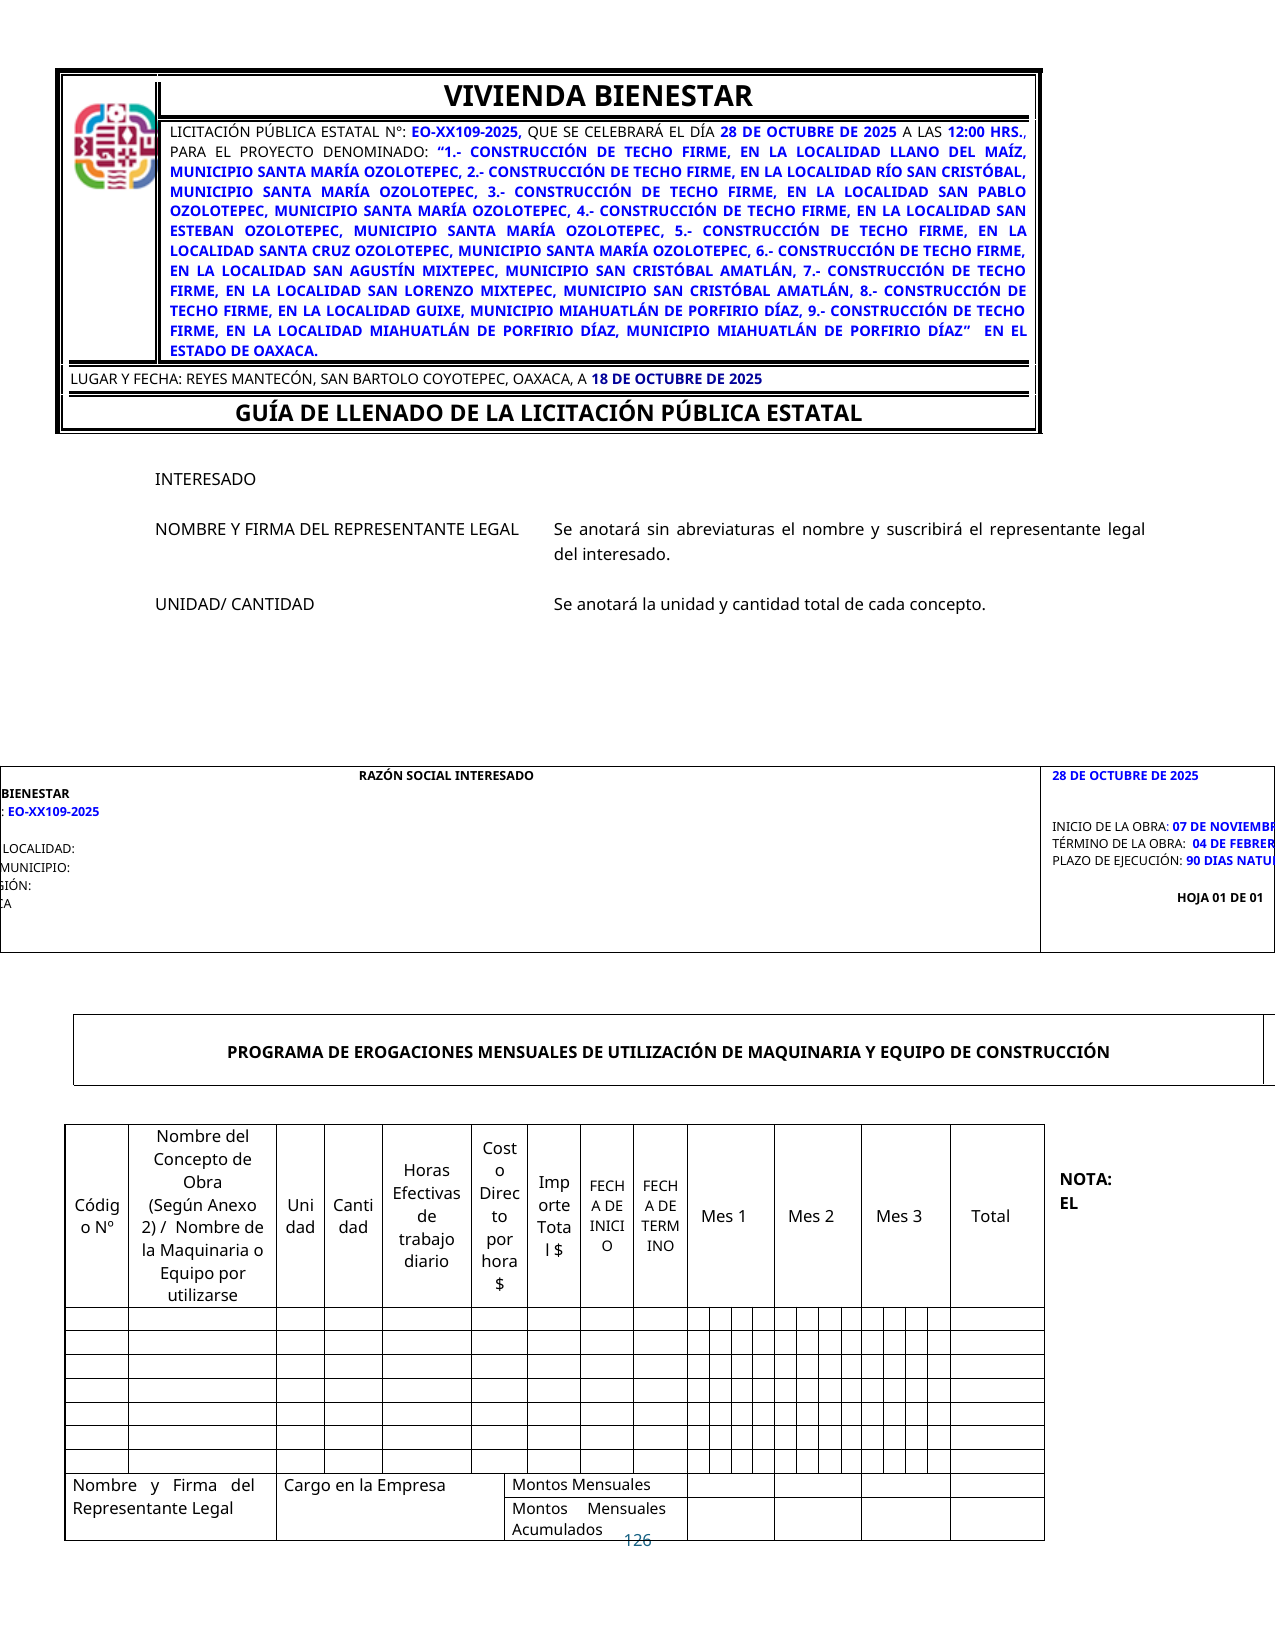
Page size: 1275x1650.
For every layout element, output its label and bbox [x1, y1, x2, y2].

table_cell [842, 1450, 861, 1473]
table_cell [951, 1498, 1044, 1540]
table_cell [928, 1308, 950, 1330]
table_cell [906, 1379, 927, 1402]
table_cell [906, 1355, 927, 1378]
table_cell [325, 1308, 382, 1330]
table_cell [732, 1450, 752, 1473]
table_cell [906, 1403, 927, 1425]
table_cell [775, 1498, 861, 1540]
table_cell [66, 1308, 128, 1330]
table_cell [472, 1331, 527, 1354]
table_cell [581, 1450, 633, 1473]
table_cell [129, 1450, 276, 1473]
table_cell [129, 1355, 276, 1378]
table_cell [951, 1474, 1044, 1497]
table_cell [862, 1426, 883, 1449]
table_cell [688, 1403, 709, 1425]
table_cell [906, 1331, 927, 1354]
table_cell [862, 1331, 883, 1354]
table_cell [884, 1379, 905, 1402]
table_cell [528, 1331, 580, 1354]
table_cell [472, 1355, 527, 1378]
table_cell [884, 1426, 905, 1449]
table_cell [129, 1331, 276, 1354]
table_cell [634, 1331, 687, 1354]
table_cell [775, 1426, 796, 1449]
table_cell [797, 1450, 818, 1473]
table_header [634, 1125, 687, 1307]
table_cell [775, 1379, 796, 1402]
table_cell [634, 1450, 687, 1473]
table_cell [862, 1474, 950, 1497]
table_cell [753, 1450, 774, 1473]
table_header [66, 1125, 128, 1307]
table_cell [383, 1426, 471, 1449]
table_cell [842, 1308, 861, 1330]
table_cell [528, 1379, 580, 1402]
picture [63, 96, 155, 195]
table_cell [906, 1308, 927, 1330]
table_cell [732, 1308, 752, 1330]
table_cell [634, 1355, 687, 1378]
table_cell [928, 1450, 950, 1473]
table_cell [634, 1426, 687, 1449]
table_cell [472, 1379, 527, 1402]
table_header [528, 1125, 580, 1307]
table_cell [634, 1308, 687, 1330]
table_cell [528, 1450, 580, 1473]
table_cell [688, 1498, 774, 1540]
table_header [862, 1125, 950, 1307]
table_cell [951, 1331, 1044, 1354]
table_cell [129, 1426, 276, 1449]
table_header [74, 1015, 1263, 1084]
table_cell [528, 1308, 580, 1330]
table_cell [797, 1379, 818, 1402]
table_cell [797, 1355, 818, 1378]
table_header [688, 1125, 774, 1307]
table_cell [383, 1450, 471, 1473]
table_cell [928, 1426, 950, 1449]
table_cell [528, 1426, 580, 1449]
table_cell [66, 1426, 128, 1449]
picture [157, 96, 170, 195]
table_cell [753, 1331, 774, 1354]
picture [161, 122, 170, 195]
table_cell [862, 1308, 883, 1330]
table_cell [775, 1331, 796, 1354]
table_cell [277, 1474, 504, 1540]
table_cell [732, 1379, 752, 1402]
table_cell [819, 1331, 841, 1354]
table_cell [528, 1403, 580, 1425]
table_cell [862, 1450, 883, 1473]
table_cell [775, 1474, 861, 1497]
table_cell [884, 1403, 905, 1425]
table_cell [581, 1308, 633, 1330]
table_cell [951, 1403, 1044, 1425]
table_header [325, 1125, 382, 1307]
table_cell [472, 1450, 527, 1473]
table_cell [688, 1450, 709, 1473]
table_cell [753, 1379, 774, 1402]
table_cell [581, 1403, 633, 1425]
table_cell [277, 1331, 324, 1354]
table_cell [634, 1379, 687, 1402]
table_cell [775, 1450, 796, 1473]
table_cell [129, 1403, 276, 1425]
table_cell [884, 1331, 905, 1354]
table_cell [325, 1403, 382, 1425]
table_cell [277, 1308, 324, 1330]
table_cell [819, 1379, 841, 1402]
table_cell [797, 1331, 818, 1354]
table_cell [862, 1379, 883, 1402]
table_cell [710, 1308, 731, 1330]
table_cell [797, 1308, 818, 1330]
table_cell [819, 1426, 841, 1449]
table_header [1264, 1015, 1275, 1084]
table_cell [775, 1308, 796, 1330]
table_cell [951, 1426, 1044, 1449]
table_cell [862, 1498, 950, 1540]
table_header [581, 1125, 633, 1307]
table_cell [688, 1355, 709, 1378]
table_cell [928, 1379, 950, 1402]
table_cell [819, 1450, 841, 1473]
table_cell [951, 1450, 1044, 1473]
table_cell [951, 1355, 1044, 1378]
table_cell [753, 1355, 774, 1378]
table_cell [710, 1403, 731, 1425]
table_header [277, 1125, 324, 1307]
picture [161, 96, 170, 115]
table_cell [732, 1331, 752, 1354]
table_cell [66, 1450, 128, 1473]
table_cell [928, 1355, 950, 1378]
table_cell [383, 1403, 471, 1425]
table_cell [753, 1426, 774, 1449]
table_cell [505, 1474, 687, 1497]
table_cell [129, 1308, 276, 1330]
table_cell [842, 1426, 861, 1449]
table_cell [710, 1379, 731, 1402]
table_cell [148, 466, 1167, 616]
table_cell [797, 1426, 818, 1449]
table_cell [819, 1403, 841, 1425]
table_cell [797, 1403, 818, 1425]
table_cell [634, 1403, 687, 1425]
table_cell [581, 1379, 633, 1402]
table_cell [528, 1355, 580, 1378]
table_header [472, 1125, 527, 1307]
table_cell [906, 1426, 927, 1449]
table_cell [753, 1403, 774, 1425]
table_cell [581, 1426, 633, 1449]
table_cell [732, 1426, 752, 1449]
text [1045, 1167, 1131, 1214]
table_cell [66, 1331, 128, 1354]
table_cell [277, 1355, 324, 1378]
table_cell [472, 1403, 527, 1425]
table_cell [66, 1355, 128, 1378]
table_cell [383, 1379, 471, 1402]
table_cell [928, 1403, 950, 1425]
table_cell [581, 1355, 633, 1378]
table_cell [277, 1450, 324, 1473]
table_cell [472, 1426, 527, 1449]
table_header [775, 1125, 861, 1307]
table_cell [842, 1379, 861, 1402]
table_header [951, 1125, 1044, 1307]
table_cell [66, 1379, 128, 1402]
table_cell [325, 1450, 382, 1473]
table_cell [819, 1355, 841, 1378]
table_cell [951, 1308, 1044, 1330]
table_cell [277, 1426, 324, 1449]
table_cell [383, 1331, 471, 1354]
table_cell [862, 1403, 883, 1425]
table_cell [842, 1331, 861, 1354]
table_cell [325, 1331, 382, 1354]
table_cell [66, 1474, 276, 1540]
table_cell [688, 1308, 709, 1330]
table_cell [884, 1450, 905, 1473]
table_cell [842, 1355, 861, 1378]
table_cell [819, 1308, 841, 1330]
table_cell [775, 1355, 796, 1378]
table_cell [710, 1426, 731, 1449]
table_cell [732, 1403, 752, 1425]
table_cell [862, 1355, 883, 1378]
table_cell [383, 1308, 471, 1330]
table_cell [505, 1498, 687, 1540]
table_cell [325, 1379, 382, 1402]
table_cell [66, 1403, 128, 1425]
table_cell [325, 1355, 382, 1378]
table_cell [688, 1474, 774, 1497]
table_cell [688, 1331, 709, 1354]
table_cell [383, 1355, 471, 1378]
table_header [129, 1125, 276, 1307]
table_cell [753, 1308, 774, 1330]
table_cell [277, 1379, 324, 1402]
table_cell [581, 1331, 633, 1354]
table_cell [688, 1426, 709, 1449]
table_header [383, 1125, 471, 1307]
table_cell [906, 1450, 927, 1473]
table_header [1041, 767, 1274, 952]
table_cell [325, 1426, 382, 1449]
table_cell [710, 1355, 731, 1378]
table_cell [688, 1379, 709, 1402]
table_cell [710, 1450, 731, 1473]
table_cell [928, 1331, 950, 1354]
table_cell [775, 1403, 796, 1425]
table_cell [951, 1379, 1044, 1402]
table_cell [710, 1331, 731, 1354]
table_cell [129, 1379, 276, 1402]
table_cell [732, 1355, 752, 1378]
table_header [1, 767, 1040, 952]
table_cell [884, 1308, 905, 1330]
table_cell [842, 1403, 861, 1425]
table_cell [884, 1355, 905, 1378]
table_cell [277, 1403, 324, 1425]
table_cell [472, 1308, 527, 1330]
